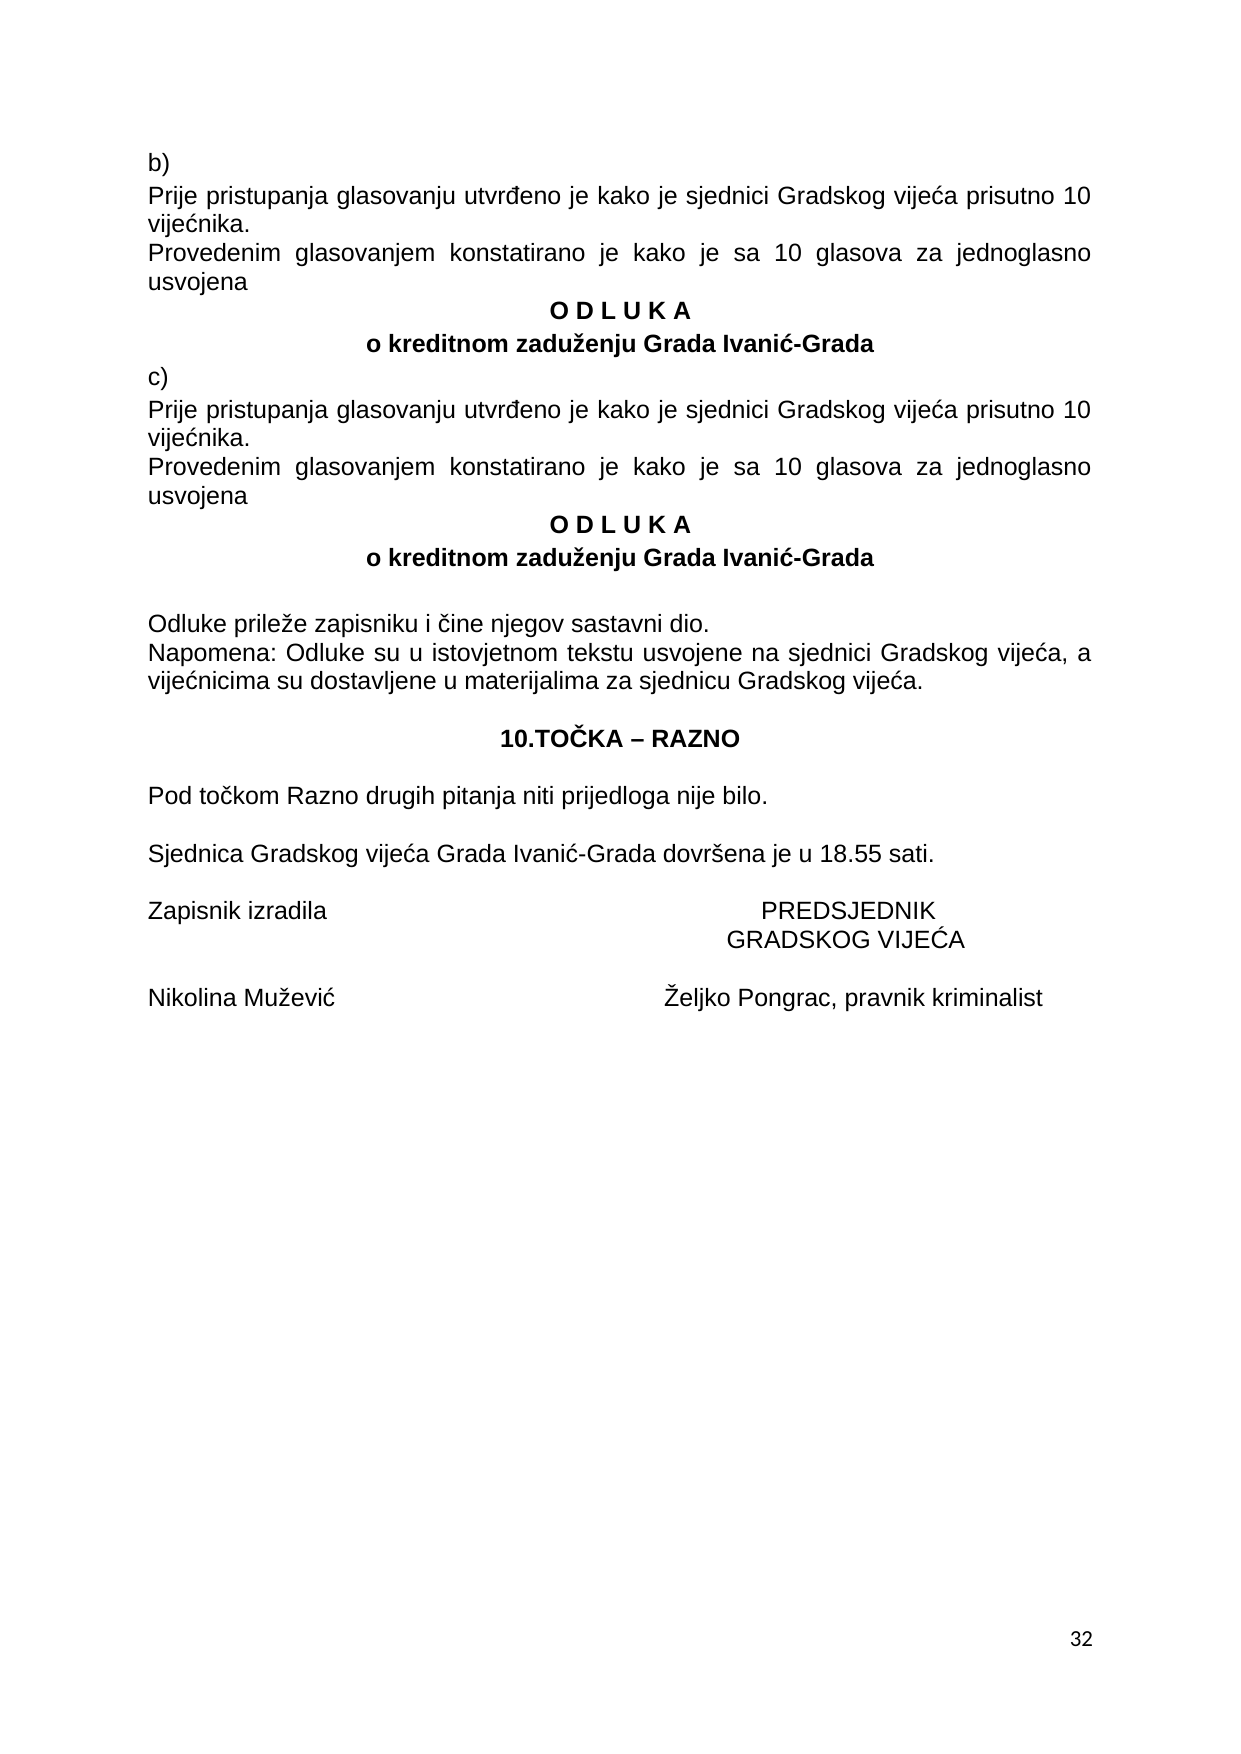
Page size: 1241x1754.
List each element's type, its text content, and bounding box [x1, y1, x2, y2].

text Sjednica Gradskog vijeća Grada Ivanić-Grada dovršena je u 18.55 sati. [148, 839, 1093, 867]
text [148, 238, 1093, 296]
text Zapisnik izradila PREDSJEDNIK [148, 896, 1093, 925]
text O D L U K A [148, 296, 1093, 324]
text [148, 181, 1093, 238]
text o kreditnom zaduženju Grada Ivanić-Grada [148, 543, 1093, 571]
text Odluke prileže zapisniku i čine njegov sastavni dio. [148, 609, 1093, 637]
text Provedenim glasovanjem konstatirano je kako je sa 10 glasova za jednoglasno usvojena [148, 452, 1093, 510]
text c) [148, 362, 1093, 390]
text b) [148, 148, 1093, 176]
text Nikolina Mužević Željko Pongrac, pravnik kriminalist [148, 982, 1093, 1011]
text Prije pristupanja glasovanju utvrđeno je kako je sjednici Gradskog vijeća prisutno 10 vijećnika. [148, 395, 1093, 452]
text o kreditnom zaduženju Grada Ivanić-Grada [148, 329, 1093, 357]
text Pod točkom Razno drugih pitanja niti prijedloga nije bilo. [148, 781, 1093, 810]
text GRADSKOG VIJEĆA [590, 925, 1093, 954]
text O D L U K A [148, 510, 1093, 538]
text 10.TOČKA – RAZNO [148, 724, 1093, 752]
text Napomena: Odluke su u istovjetnom tekstu usvojene na sjednici Gradskog vijeća, a vijećnicima su dostavljene u materijalima za sjednicu Gradskog vijeća. [148, 637, 1093, 695]
